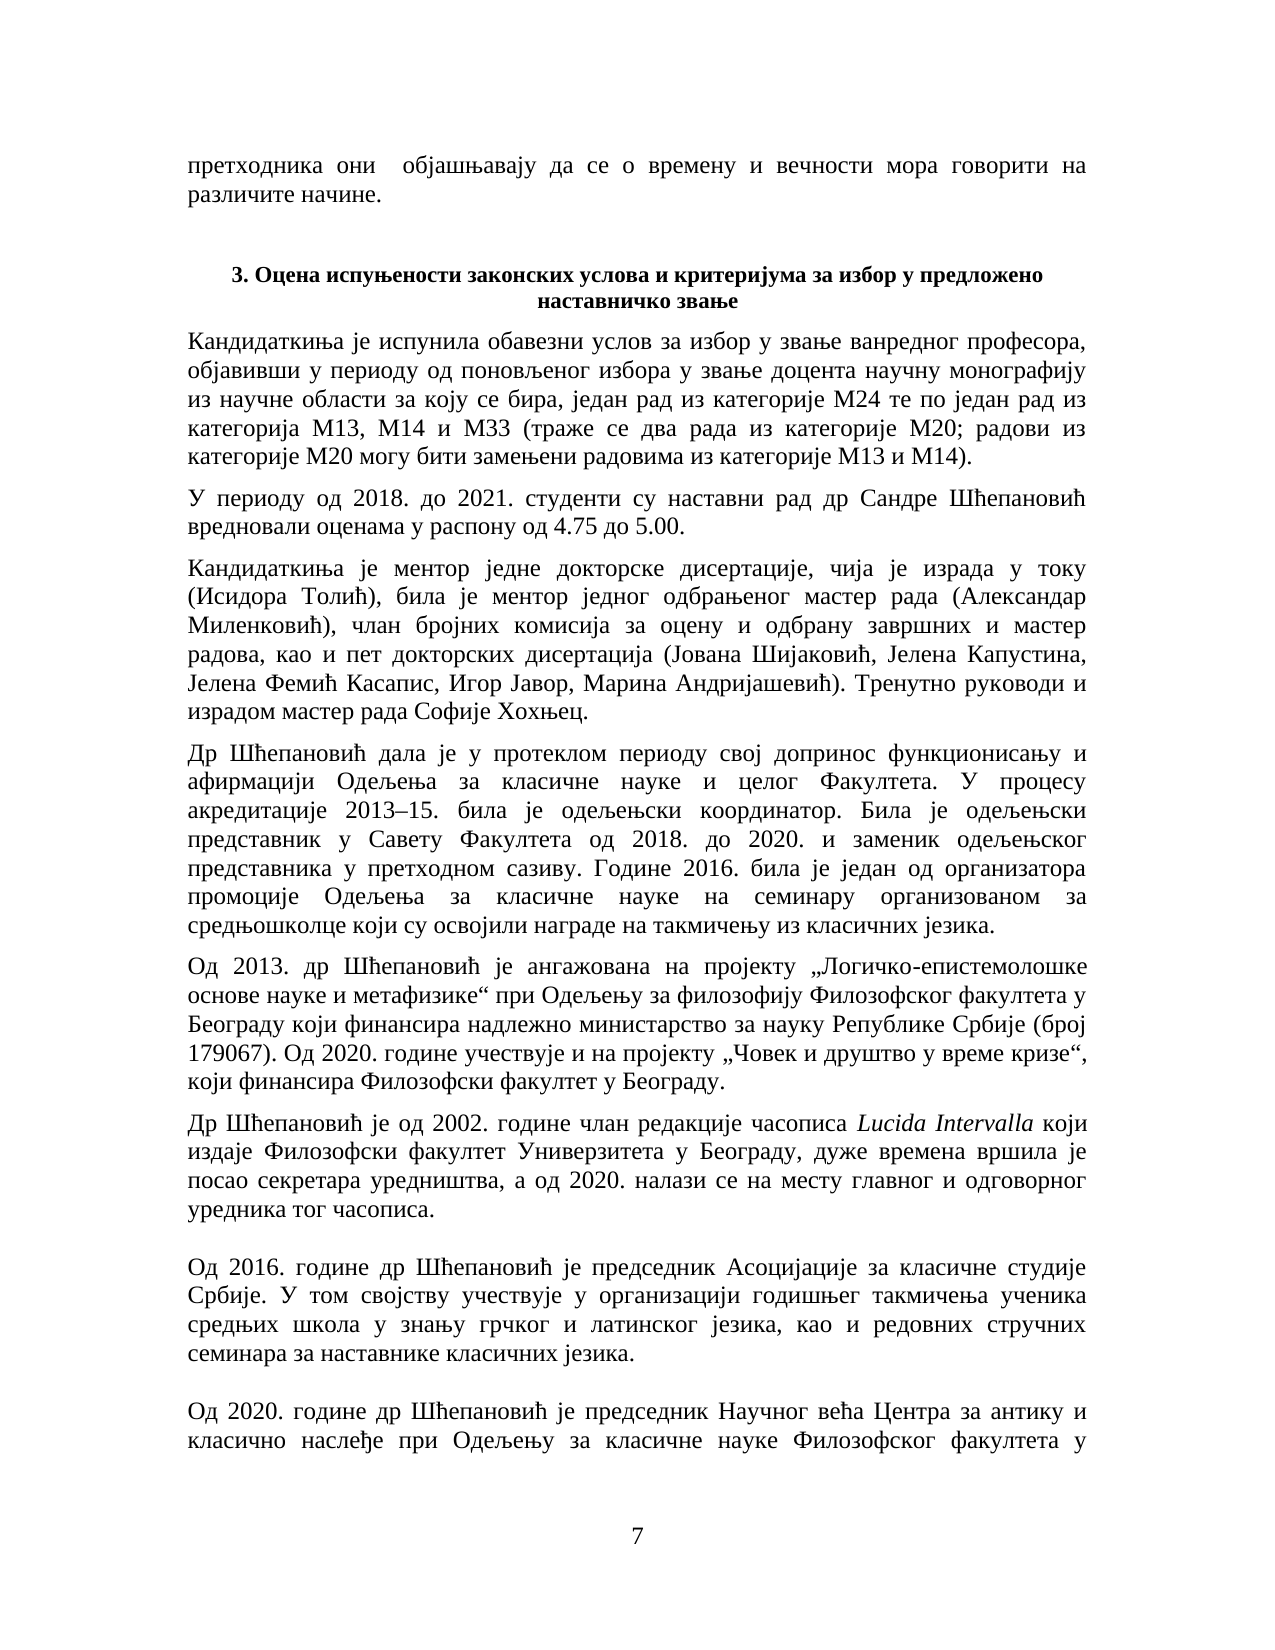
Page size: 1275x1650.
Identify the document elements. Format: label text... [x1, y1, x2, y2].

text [187, 1396, 1087, 1453]
text Кандидаткиња је ментор једне докторске дисертације, чија је израда у току (Исидора Толић), била је ментор једног одбрањеног мастер рада (Александар Миленковић), члан бројних комисија за оцену и одбрану завршних и мастер радова, као и пет докторских дисертација (Јована Шијаковић, Јелена Капустина, Јелена Фемић Касапис, Игор Јавор, Марина Андријашевић). Тренутно руководи и израдом мастер рада Софије Хохњец. [187, 553, 1087, 725]
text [187, 150, 1087, 207]
text Кандидаткиња је испунила обавезни услов за избор у звање ванредног професора, објавивши у периоду од поновљеног избора у звање доцента научну монографију из научне области за коју се бира, један рад из категорије М24 те по један рад из категорија М13, М14 и М33 (траже се два рада из категорије М20; радови из категорије М20 могу бити замењени радовима из категорије М13 и М14). [187, 326, 1087, 470]
text Др Шћепановић је од 2002. године члан редакције часописа Lucida Intervalla који издаје Филозофски факултет Универзитета у Београду, дуже времена вршила је посао секретара уредништва, а од 2020. налази се на месту главног и одговорног уредника тог часописа. [187, 1108, 1087, 1223]
text Од 2013. др Шћепановић је ангажована на пројекту „Логичко-епистемолошке основе науке и метафизике“ при Одељењу за филозофију Филозофског факултета у Београду који финансира надлежно министарство за науку Републике Србије (број 179067). Од 2020. године учествује и на пројекту „Човек и друштво у време кризе“, који финансира Филозофски факултет у Београду. [187, 951, 1087, 1095]
text Др Шћепановић дала је у протеклом периоду свој допринос функционисању и афирмацији Одељења за класичне науке и целог Факултета. У процесу акредитације 2013–15. била је одељењски координатор. Била је одељењски представник у Савету Факултета од 2018. до 2020. и заменик одељењског представника у претходном сазиву. Године 2016. била је један од организатора промоције Одељења за класичне науке на семинару организованом за средњошколце који су освојили награде на такмичењу из класичних језика. [187, 738, 1087, 939]
text 3. Оцена испуњености законских услова и критеријума за избор у предложено наставничко звање [187, 261, 1087, 314]
text Од 2016. године др Шћепановић је председник Асоцијације за класичне студије Србије. У том својству учествује у организацији годишњег такмичења ученика средњих школа у знању грчког и латинског језика, као и редовних стручних семинара за наставнике класичних језика. [187, 1252, 1087, 1367]
text У периоду од 2018. до 2021. студенти су наставни рад др Сандре Шћепановић вредновали оценама у распону од 4.75 до 5.00. [187, 483, 1087, 540]
